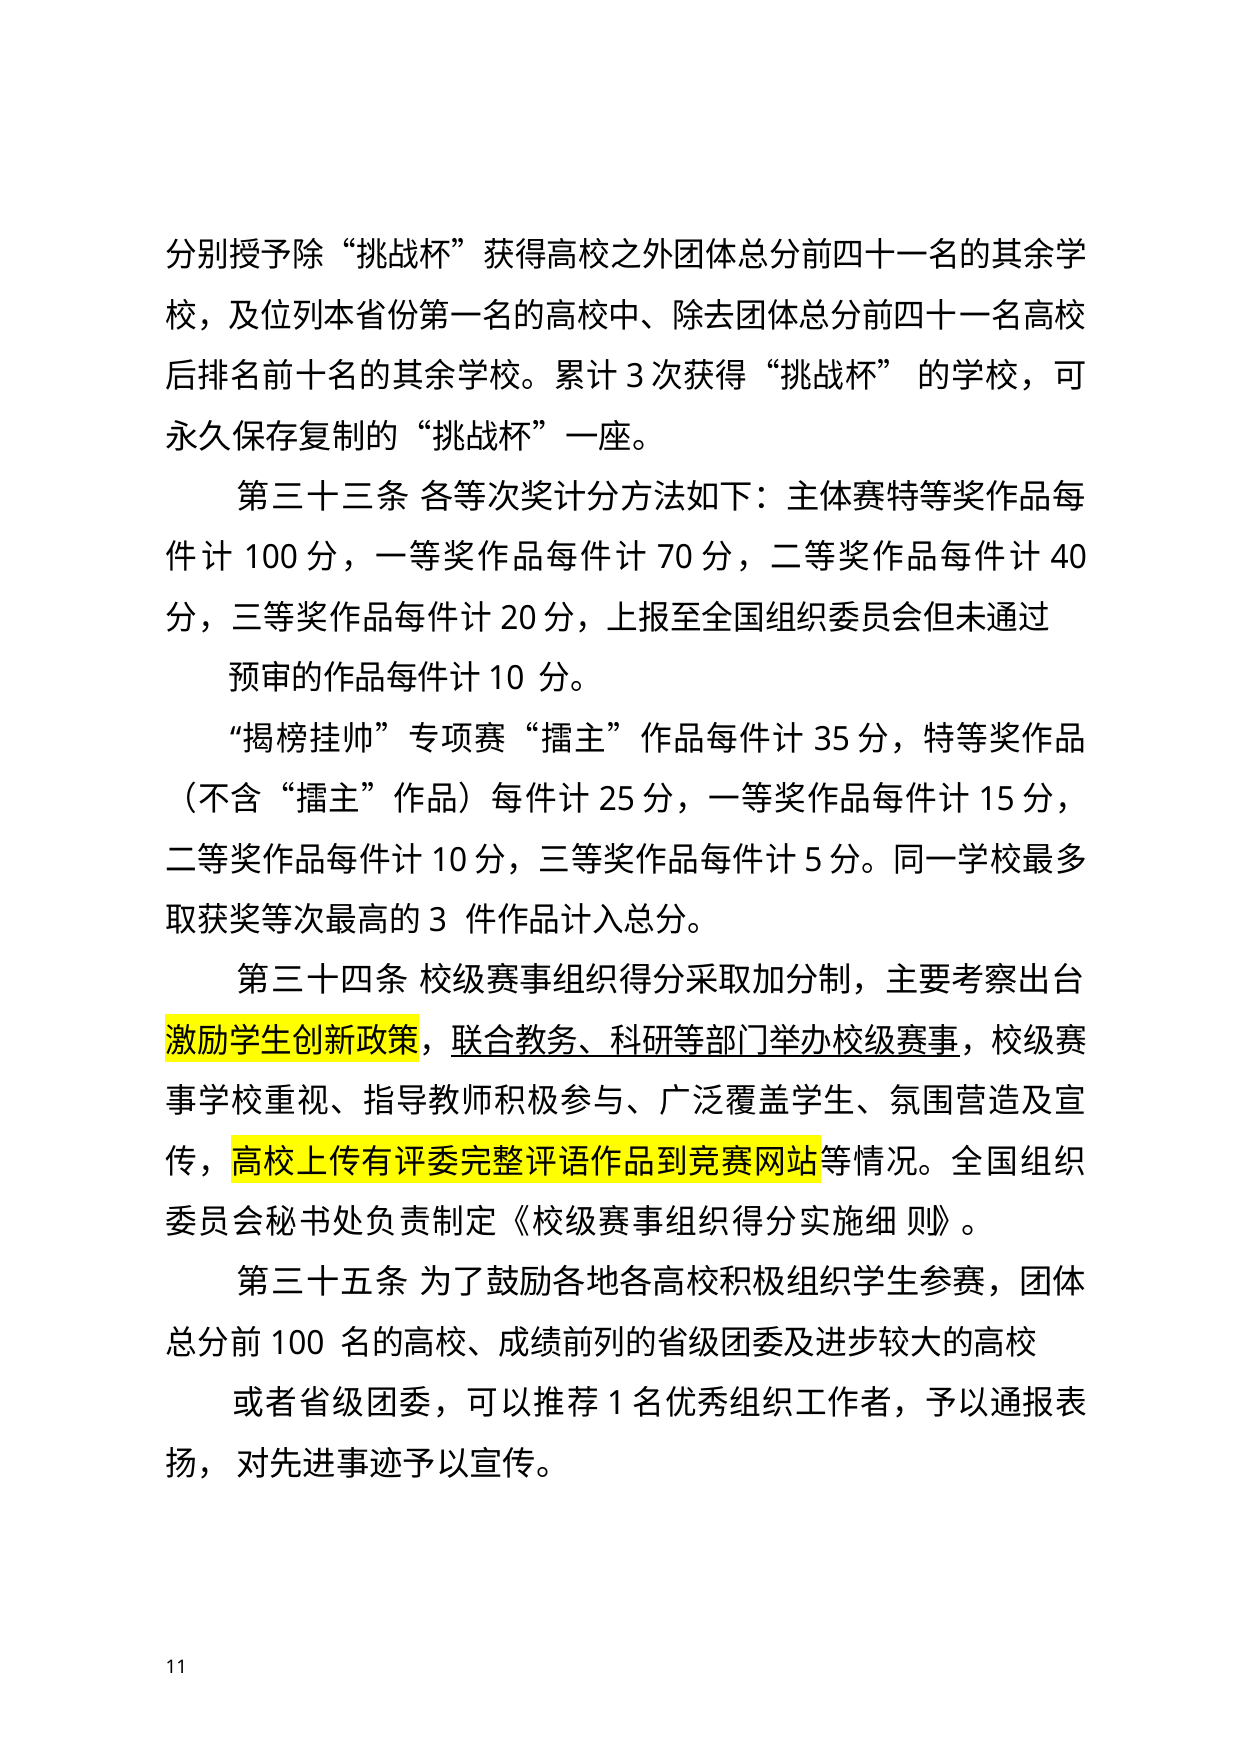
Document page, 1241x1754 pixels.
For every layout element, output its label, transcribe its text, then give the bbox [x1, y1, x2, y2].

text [165, 218, 1087, 460]
text 第三十三条 各等次奖计分方法如下：主体赛特等奖作品每件计100分，一等奖作品每件计70分，二等奖作品每件计40分，三等奖作品每件计20分，上报至全国组织委员会但未通过 [165, 460, 1087, 641]
text 预审的作品每件计 10 分。 [165, 641, 1087, 702]
text 或者省级团委，可以推荐1名优秀组织工作者，予以通报表扬， 对先进事迹予以宣传。 [165, 1366, 1087, 1487]
text 第三十五条 为了鼓励各地各高校积极组织学生参赛，团体总分前 100 名的高校、成绩前列的省级团委及进步较大的高校 [165, 1246, 1087, 1366]
text 第三十四条 校级赛事组织得分采取加分制，主要考察出台激励学生创新政策，联合教务、科研等部门举办校级赛事，校级赛事学校重视、指导教师积极参与、广泛覆盖学生、氛围营造及宣传，高校上传有评委完整评语作品到竞赛网站等情况。全国组织委员会秘书处负责制定《校级赛事组织得分实施细 则》。 [165, 943, 1087, 1246]
text “揭榜挂帅”专项赛“擂主”作品每件计35分，特等奖作品（不含“擂主”作品）每件计25分，一等奖作品每件计15分，二等奖作品每件计10分，三等奖作品每件计5分。同一学校最多取获奖等次最高的 3 件作品计入总分。 [165, 702, 1087, 943]
